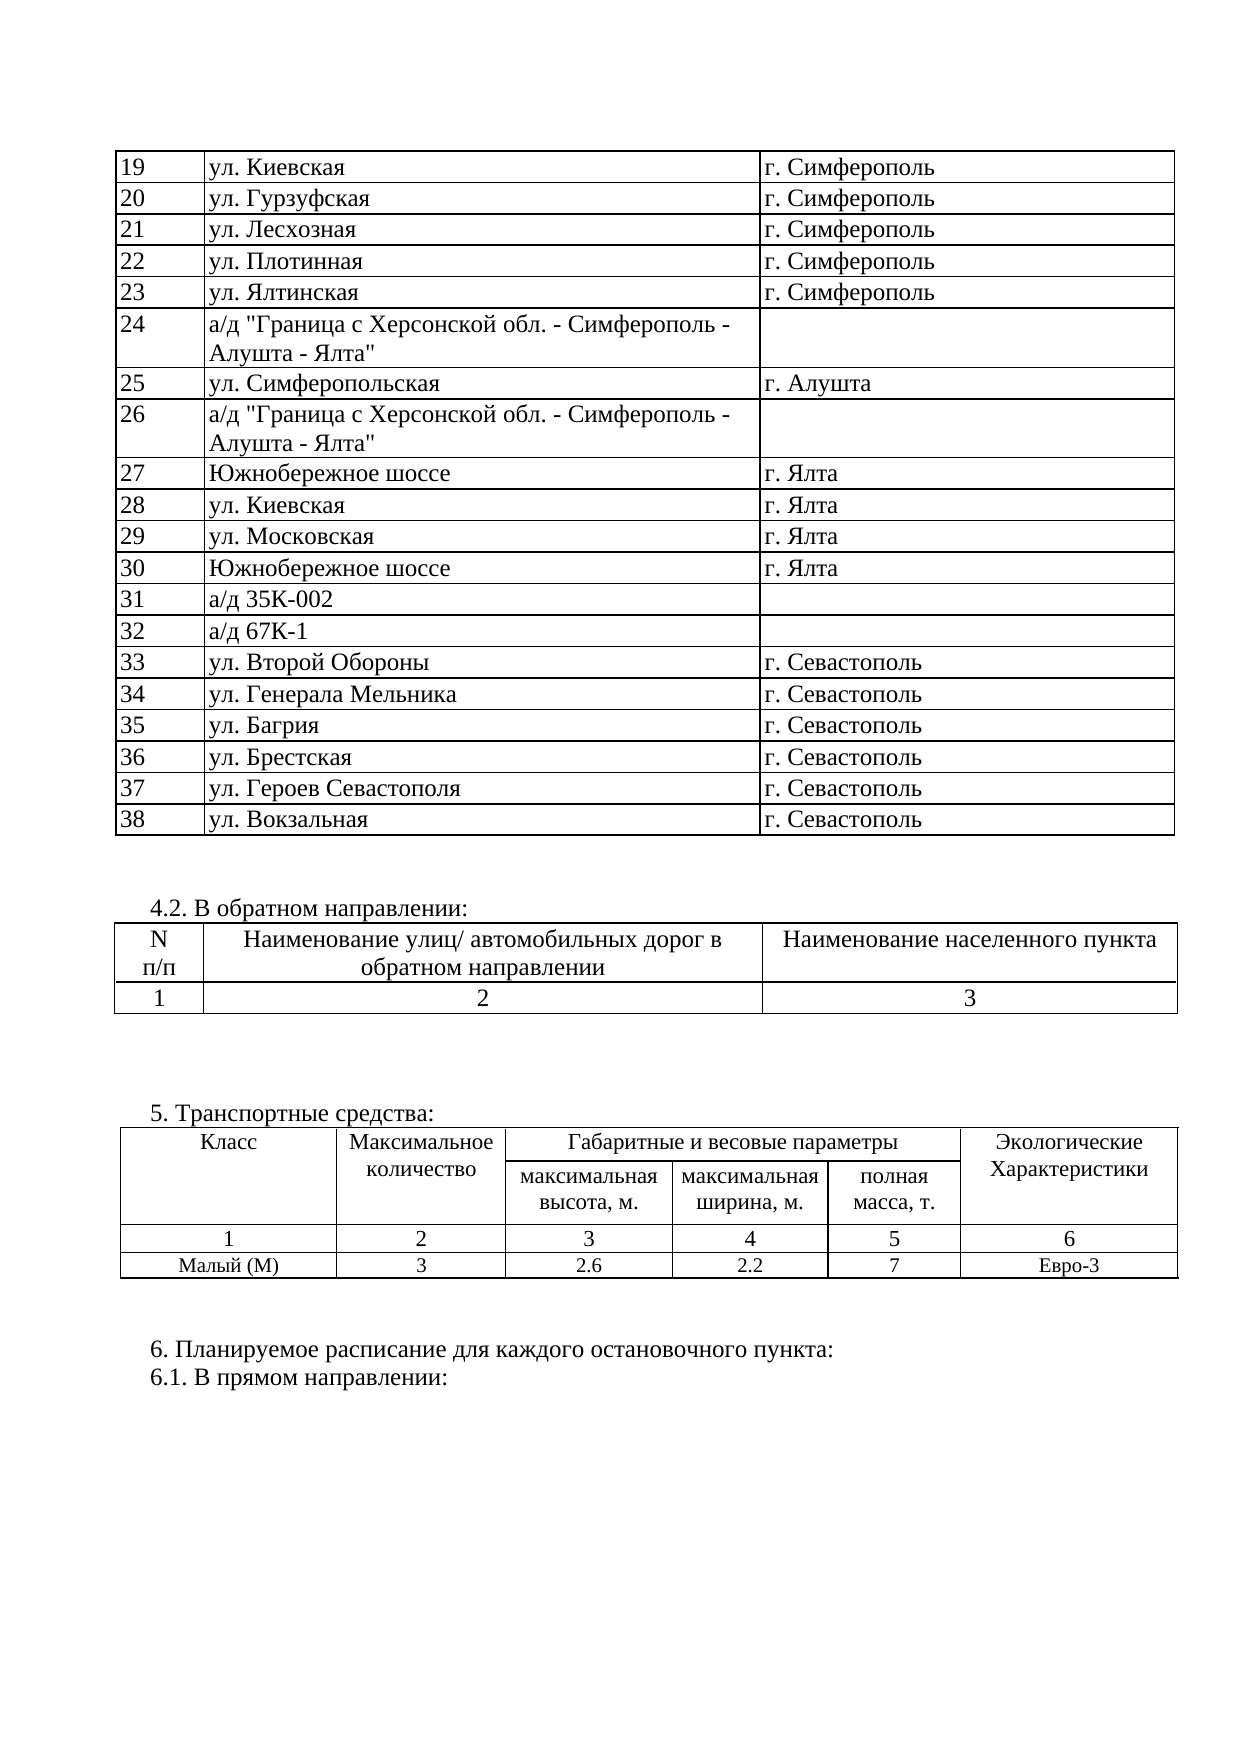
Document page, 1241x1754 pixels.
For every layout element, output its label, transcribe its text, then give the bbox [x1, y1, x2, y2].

table_cell ул. Плотинная [205, 246, 759, 276]
table_header N п/п [115, 924, 203, 981]
table_cell г. Ялта [761, 458, 1174, 488]
table_cell 19 [117, 152, 204, 181]
table_cell ул. Лесхозная [205, 215, 759, 244]
table_header Габаритные и весовые параметры [506, 1128, 960, 1160]
table_cell ул. Брестская [205, 742, 759, 771]
table_cell Евро-3 [961, 1253, 1177, 1277]
table_cell ул. Московская [205, 521, 759, 551]
table_cell 3 [506, 1225, 672, 1251]
table_cell ул. Гурзуфская [205, 183, 759, 213]
table_cell 4 [673, 1225, 827, 1251]
table_cell ул. Вокзальная [205, 805, 759, 834]
table_cell 2 [337, 1225, 505, 1251]
table_cell 32 [117, 616, 204, 646]
table_cell ул. Киевская [205, 490, 759, 520]
table_cell 1 [115, 982, 203, 1013]
table_cell 2.2 [673, 1253, 827, 1277]
table_cell Южнобережное шоссе [205, 553, 759, 583]
table_cell г. Симферополь [761, 246, 1174, 276]
table_cell г. Симферополь [761, 152, 1174, 181]
table_cell 31 [117, 584, 204, 614]
table_cell г. Севастополь [761, 742, 1174, 771]
table_cell 35 [117, 710, 204, 740]
table_cell ул. Ялтинская [205, 277, 759, 307]
table_cell ул. Второй Обороны [205, 647, 759, 677]
table_cell 6 [961, 1225, 1177, 1251]
table_cell 25 [117, 368, 204, 398]
table_cell 3 [763, 981, 1177, 1013]
table_cell 20 [117, 183, 204, 213]
table_cell а/д 67К-1 [205, 616, 759, 646]
table_cell 34 [117, 679, 204, 708]
table_header Максимальное количество [337, 1128, 505, 1223]
table_cell г. Севастополь [761, 710, 1174, 740]
table_cell ул. Багрия [205, 710, 759, 740]
table_cell Малый (М) [121, 1253, 336, 1277]
table_cell 1 [121, 1225, 336, 1251]
table_cell г. Ялта [761, 553, 1174, 583]
table_cell ул. Киевская [205, 152, 759, 181]
table_cell ул. Генерала Мельника [205, 679, 759, 708]
table_cell 26 [117, 400, 204, 457]
table_cell 33 [117, 647, 204, 677]
table_cell а/д "Граница с Херсонской обл. - Симферополь - Алушта - Ялта" [205, 309, 759, 366]
text 6.1. В прямом направлении: [150, 1362, 1090, 1391]
table_cell ул. Симферопольская [205, 368, 759, 398]
table_header Класс [121, 1128, 336, 1223]
table_cell а/д "Граница с Херсонской обл. - Симферополь - Алушта - Ялта" [205, 400, 759, 457]
table_cell 22 [117, 246, 204, 276]
table_cell максимальная высота, м. [506, 1162, 672, 1223]
table_cell полная масса, т. [829, 1162, 960, 1223]
table_cell 29 [117, 521, 204, 551]
table_cell 28 [117, 490, 204, 520]
table_cell 38 [117, 805, 204, 834]
table_cell а/д 35К-002 [205, 584, 759, 614]
text 5. Транспортные средства: [150, 1098, 1090, 1127]
table_cell [761, 584, 1174, 614]
table_cell 30 [117, 553, 204, 583]
text 6. Планируемое расписание для каждого остановочного пункта: [150, 1334, 1090, 1362]
table_cell 37 [117, 773, 204, 803]
table_cell г. Ялта [761, 490, 1174, 520]
table_cell г. Алушта [761, 368, 1174, 398]
table_cell 2 [204, 983, 762, 1013]
table_cell г. Севастополь [761, 773, 1174, 803]
table_cell г. Севастополь [761, 679, 1174, 708]
table_cell 5 [829, 1225, 960, 1251]
table_cell г. Симферополь [761, 277, 1174, 307]
table_cell 23 [117, 277, 204, 307]
table_cell г. Симферополь [761, 183, 1174, 213]
table_cell [761, 616, 1174, 646]
table_cell г. Севастополь [761, 647, 1174, 677]
table_cell 21 [117, 215, 204, 244]
table_cell г. Севастополь [761, 805, 1174, 834]
table_cell максимальная ширина, м. [673, 1162, 827, 1223]
table_header Экологические Характеристики [961, 1128, 1177, 1223]
table_cell 2.6 [506, 1253, 672, 1277]
table_cell Южнобережное шоссе [205, 458, 759, 488]
table_cell 24 [117, 309, 204, 366]
table_cell [761, 309, 1174, 366]
table_cell 36 [117, 742, 204, 771]
table_cell г. Симферополь [761, 215, 1174, 244]
table_header Наименование улиц/ автомобильных дорог в обратном направлении [204, 924, 762, 981]
table_cell г. Ялта [761, 521, 1174, 551]
table_cell 7 [829, 1253, 960, 1277]
table_cell [761, 400, 1174, 457]
table_cell 27 [117, 458, 204, 488]
table_cell ул. Героев Севастополя [205, 773, 759, 803]
table_cell 3 [337, 1253, 505, 1277]
text 4.2. В обратном направлении: [150, 893, 1090, 922]
table_header Наименование населенного пункта [763, 924, 1177, 981]
